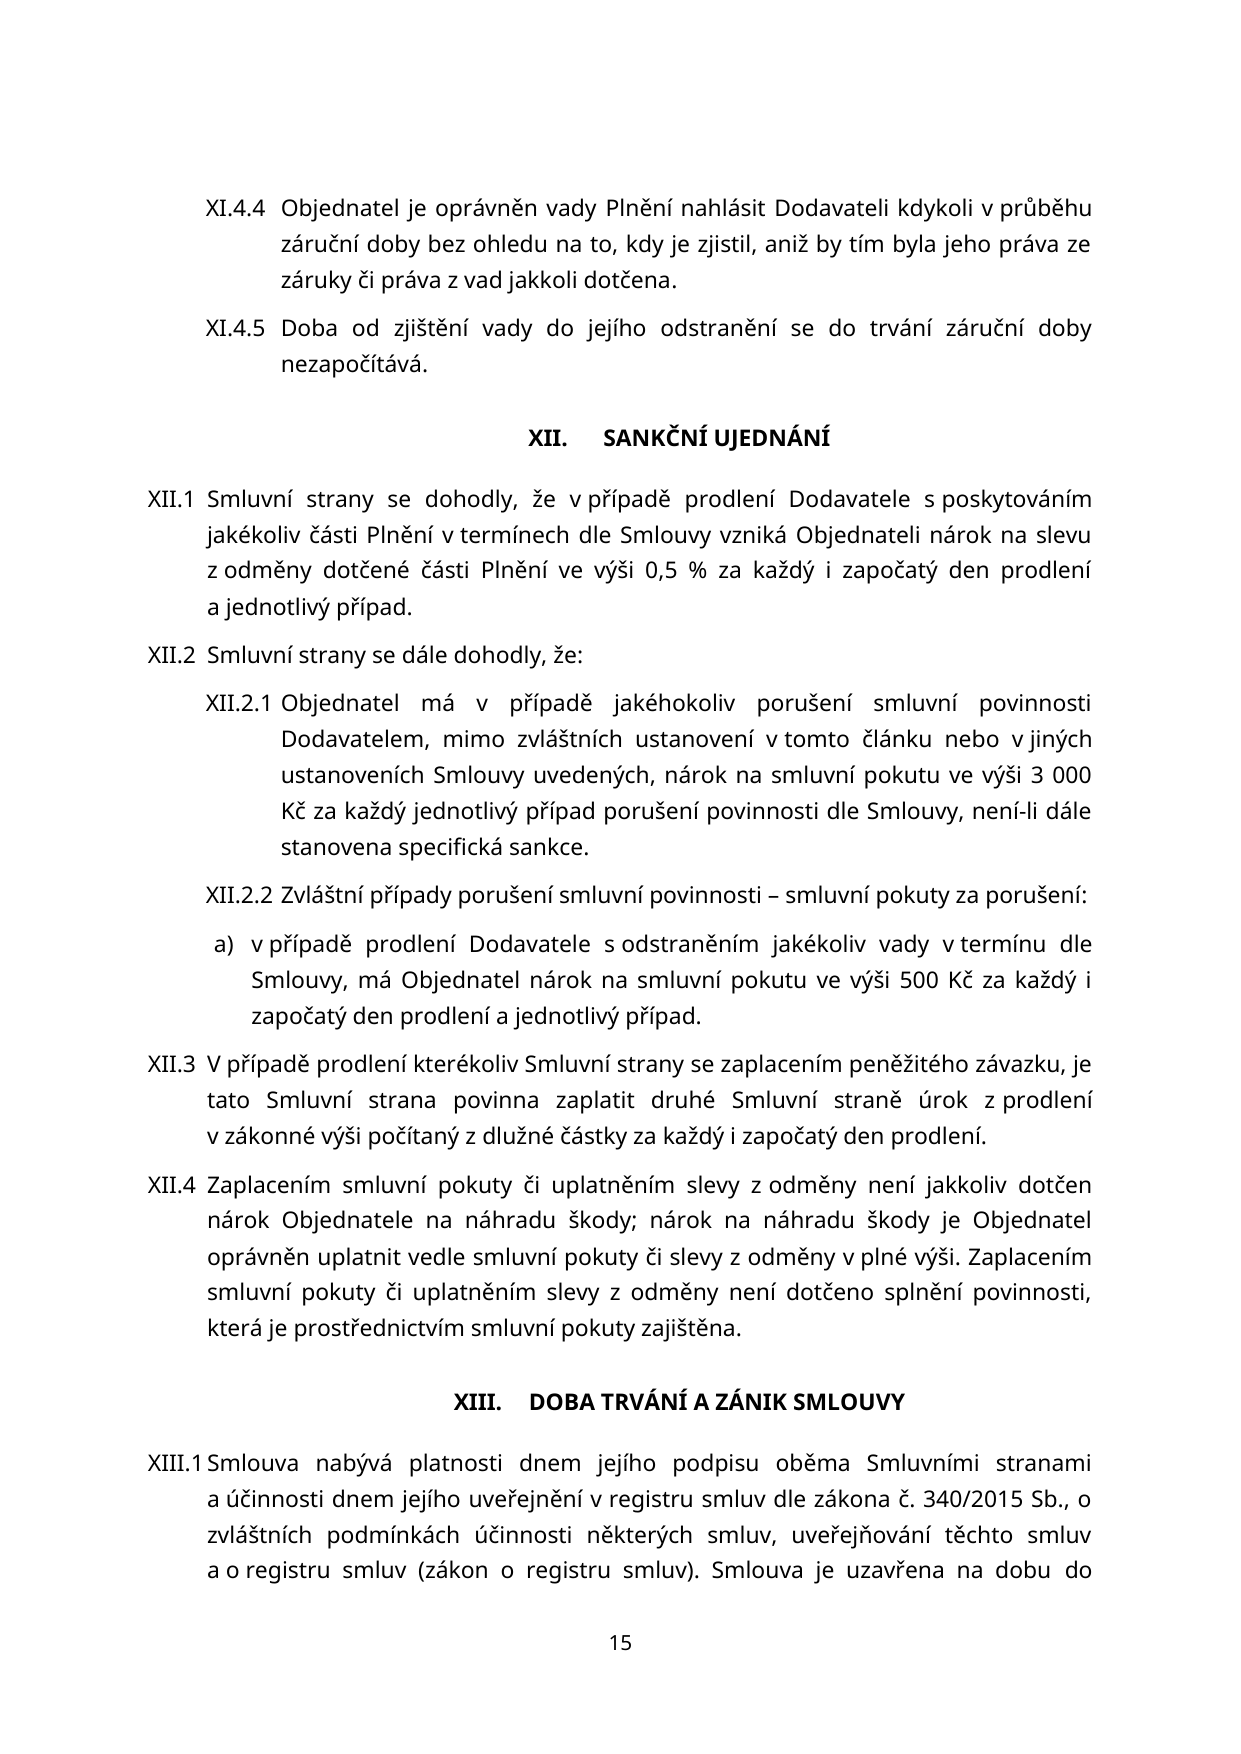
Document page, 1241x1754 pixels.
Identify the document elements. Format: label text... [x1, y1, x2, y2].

list Zaplacením smluvní pokuty či uplatněním slevy z odměny není jakkoliv dotčen nárok Objednatele na náhradu škody; nárok na náhradu škody je Objednatel oprávněn uplatnit vedle smluvní pokuty či slevy z odměny v plné výši. Zaplacením smluvní pokuty či uplatněním slevy z odměny není dotčeno splnění povinnosti, která je prostřednictvím smluvní pokuty zajištěna. [148, 1168, 1092, 1343]
subtitle DOBA TRVÁNÍ A ZÁNIK SMLOUVY [266, 1386, 1092, 1417]
list Smluvní strany se dohodly, že v případě prodlení Dodavatele s poskytováním jakékoliv části Plnění v termínech dle Smlouvy vzniká Objednateli nárok na slevu z odměny dotčené části Plnění ve výši 0,5 % za každý i započatý den prodlení a jednotlivý případ. [148, 483, 1092, 622]
subtitle Objednatel je oprávněn vady Plnění nahlásit Dodavateli kdykoli v průběhu záruční doby bez ohledu na to, kdy je zjistil, aniž by tím byla jeho práva ze záruky či práva z vad jakkoli dotčena. [206, 192, 1092, 295]
list v případě prodlení Dodavatele s odstraněním jakékoliv vady v termínu dle Smlouvy, má Objednatel nárok na smluvní pokutu ve výši 500 Kč za každý i započatý den prodlení a jednotlivý případ. [214, 928, 1092, 1031]
list Smluvní strany se dále dohodly, že: [148, 639, 1092, 670]
list Zvláštní případy porušení smluvní povinnosti – smluvní pokuty za porušení: [206, 879, 1092, 911]
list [148, 1447, 1092, 1586]
subtitle SANKČNÍ UJEDNÁNÍ [266, 422, 1092, 453]
list V případě prodlení kterékoliv Smluvní strany se zaplacením peněžitého závazku, je tato Smluvní strana povinna zaplatit druhé Smluvní straně úrok z prodlení v zákonné výši počítaný z dlužné částky za každý i započatý den prodlení. [148, 1048, 1092, 1151]
list Objednatel má v případě jakéhokoliv porušení smluvní povinnosti Dodavatelem, mimo zvláštních ustanovení v tomto článku nebo v jiných ustanoveních Smlouvy uvedených, nárok na smluvní pokutu ve výši 3 000 Kč za každý jednotlivý případ porušení povinnosti dle Smlouvy, není-li dále stanovena specifická sankce. [206, 687, 1092, 862]
subtitle Doba od zjištění vady do jejího odstranění se do trvání záruční doby nezapočítává. [206, 312, 1092, 379]
